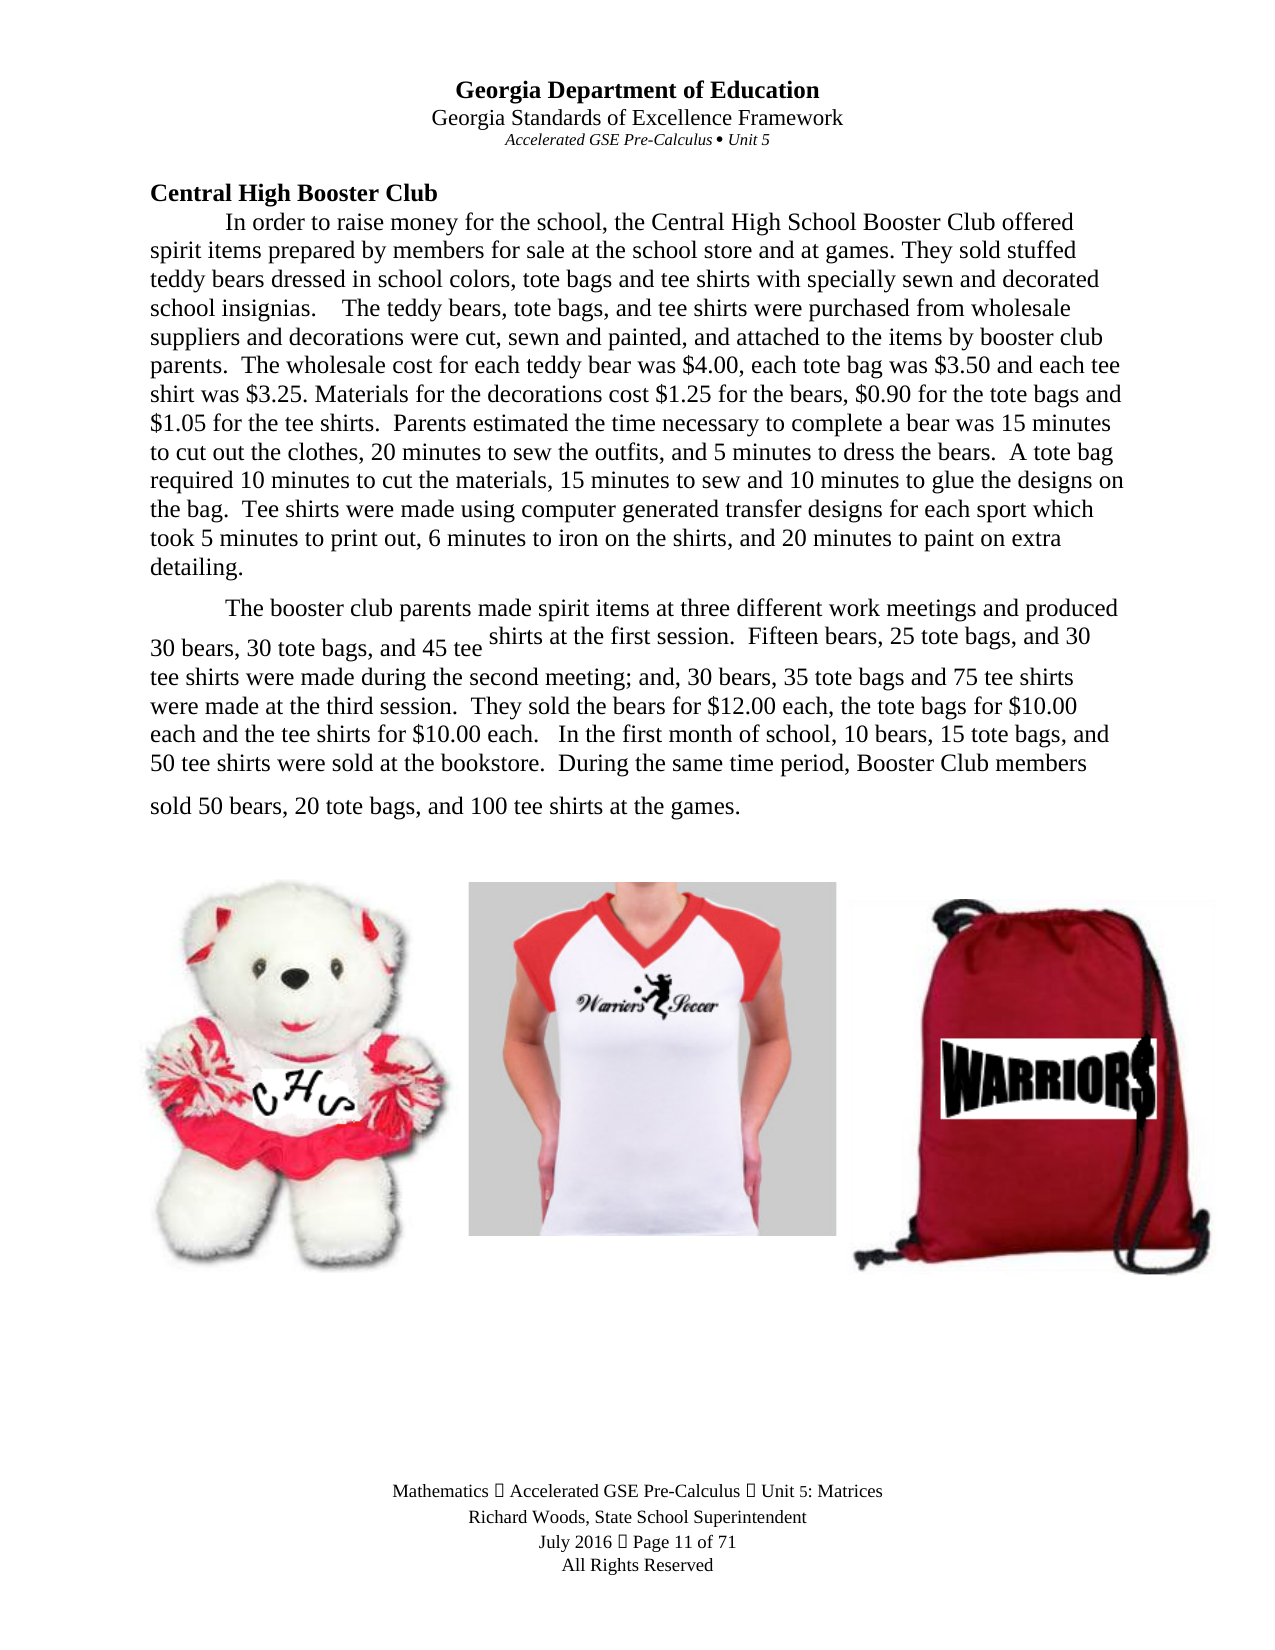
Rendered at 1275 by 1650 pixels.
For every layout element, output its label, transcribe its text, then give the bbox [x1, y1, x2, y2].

text The booster club parents made spirit items at three different work meetings and produced 30 bears, 30 tote bags, and 45 tee shirts at the first session. Fifteen bears, 25 tote bags, and 30 tee shirts were made during the second meeting; and, 30 bears, 35 tote bags and 75 tee shirts were made at the third session. They sold the bears for $12.00 each, the tote bags for $10.00 each and the tee shirts for $10.00 each. In the first month of school, 10 bears, 15 tote bags, and 50 tee shirts were sold at the bookstore. During the same time period, Booster Club members sold 50 bears, 20 tote bags, and 100 tee shirts at the games. [150, 581, 1125, 820]
picture [114, 879, 837, 1273]
text Central High Booster Club [150, 178, 1125, 207]
picture [846, 899, 1223, 1287]
text In order to raise money for the school, the Central High School Booster Club offered spirit items prepared by members for sale at the school store and at games. They sold stuffed teddy bears dressed in school colors, tote bags and tee shirts with specially sewn and decorated school insignias. The teddy bears, tote bags, and tee shirts were purchased from wholesale suppliers and decorations were cut, sewn and painted, and attached to the items by booster club parents. The wholesale cost for each teddy bear was $4.00, each tote bag was $3.50 and each tee shirt was $3.25. Materials for the decorations cost $1.25 for the bears, $0.90 for the tote bags and $1.05 for the tee shirts. Parents estimated the time necessary to complete a bear was 15 minutes to cut out the clothes, 20 minutes to sew the outfits, and 5 minutes to dress the bears. A tote bag required 10 minutes to cut the materials, 15 minutes to sew and 10 minutes to glue the designs on the bag. Tee shirts were made using computer generated transfer designs for each sport which took 5 minutes to print out, 6 minutes to iron on the shirts, and 20 minutes to paint on extra detailing. [150, 207, 1125, 581]
